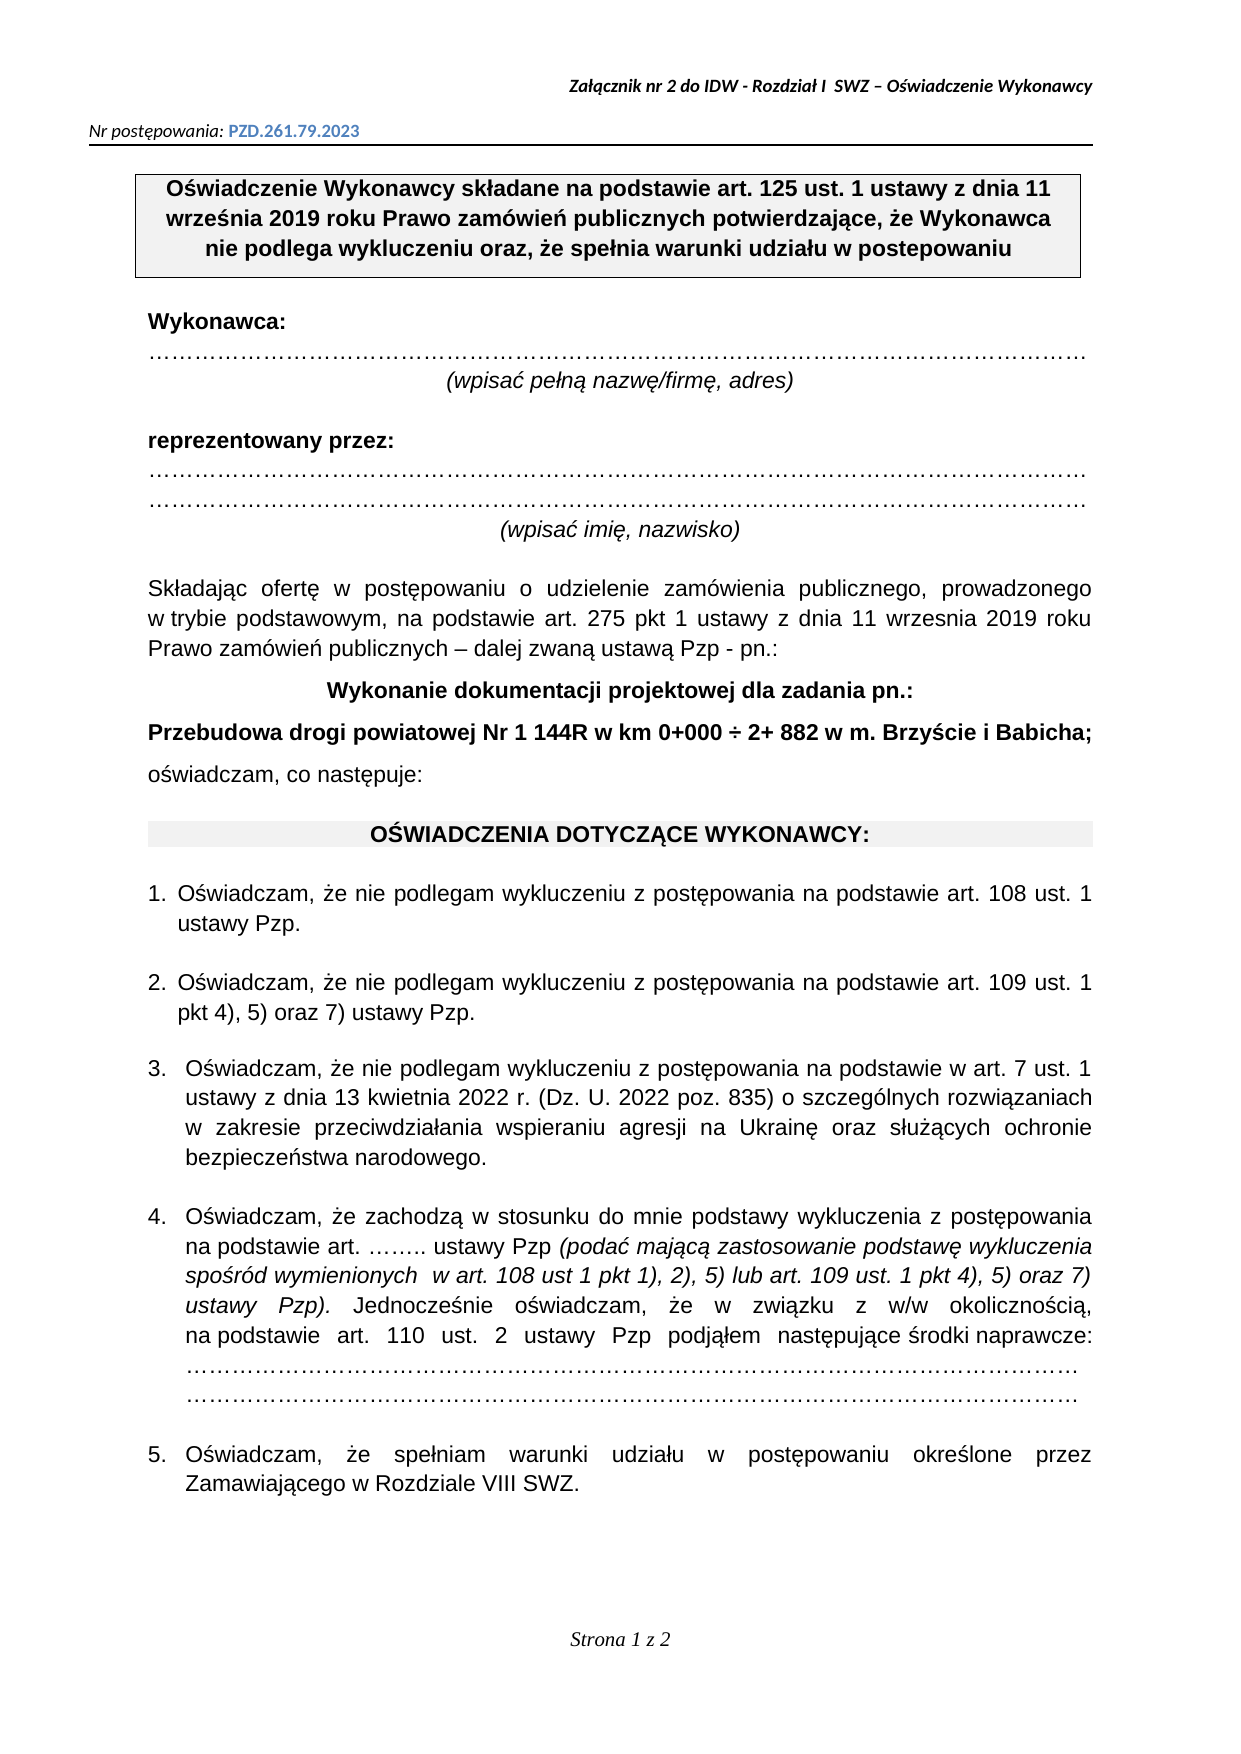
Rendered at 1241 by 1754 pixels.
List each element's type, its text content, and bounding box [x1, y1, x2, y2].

list Oświadczam, że zachodzą w stosunku do mnie podstawy wykluczenia z postępowania na podstawie art. …….. ustawy Pzp (podać mającą zastosowanie podstawę wykluczenia spośród wymienionych w art. 108 ust 1 pkt 1), 2), 5) lub art. 109 ust. 1 pkt 4), 5) oraz 7) ustawy Pzp). Jednocześnie oświadczam, że w związku z w/w okolicznością, na podstawie art. 110 ust. 2 ustawy Pzp podjąłem następujące środki naprawcze: ……………………………………………………………………………………………………………………………………………………………………………………………………………… [148, 1203, 1093, 1408]
text Składając ofertę w postępowaniu o udzielenie zamówienia publicznego, prowadzonego w trybie podstawowym, na podstawie art. 275 pkt 1 ustawy z dnia 11 wrzesnia 2019 roku Prawo zamówień publicznych – dalej zwaną ustawą Pzp - pn.: [148, 575, 1093, 661]
text …………………………………………………………………………………………………………… [148, 338, 1093, 364]
text Przebudowa drogi powiatowej Nr 1 144R w km 0+000 ÷ 2+ 882 w m. Brzyście i Babicha; [148, 719, 1093, 745]
list Oświadczam, że spełniam warunki udziału w postępowaniu określone przez Zamawiającego w Rozdziale VIII SWZ. [148, 1441, 1093, 1497]
text OŚWIADCZENIA DOTYCZĄCE WYKONAWCY: [148, 821, 1093, 847]
text oświadczam, co następuje: [148, 761, 1093, 787]
text (wpisać imię, nazwisko) [148, 516, 1093, 542]
list Oświadczam, że nie podlegam wykluczeniu z postępowania na podstawie art. 109 ust. 1 pkt 4), 5) oraz 7) ustawy Pzp. [148, 969, 1093, 1025]
text Wykonanie dokumentacji projektowej dla zadania pn.: [148, 677, 1093, 703]
text Wykonawca: [148, 308, 1093, 334]
list Oświadczam, że nie podlegam wykluczeniu z postępowania na podstawie w art. 7 ust. 1 ustawy z dnia 13 kwietnia 2022 r. (Dz. U. 2022 poz. 835) o szczególnych rozwiązaniach w zakresie przeciwdziałania wspieraniu agresji na Ukrainę oraz służących ochronie bezpieczeństwa narodowego. [148, 1055, 1093, 1170]
text …………………………………………………………………………………………………………… [148, 456, 1093, 483]
table_header Oświadczenie Wykonawcy składane na podstawie art. 125 ust. 1 ustawy z dnia 11 września 2019 roku Prawo zamówień publicznych potwierdzające, że Wykonawca nie podlega wykluczeniu oraz, że spełnia warunki udziału w postepowaniu [136, 175, 1080, 277]
list Oświadczam, że nie podlegam wykluczeniu z postępowania na podstawie art. 108 ust. 1 ustawy Pzp. [148, 880, 1093, 936]
text …………………………………………………………………………………………………………… [148, 486, 1093, 512]
text (wpisać pełną nazwę/firmę, adres) [148, 367, 1093, 394]
text reprezentowany przez: [148, 427, 1093, 453]
